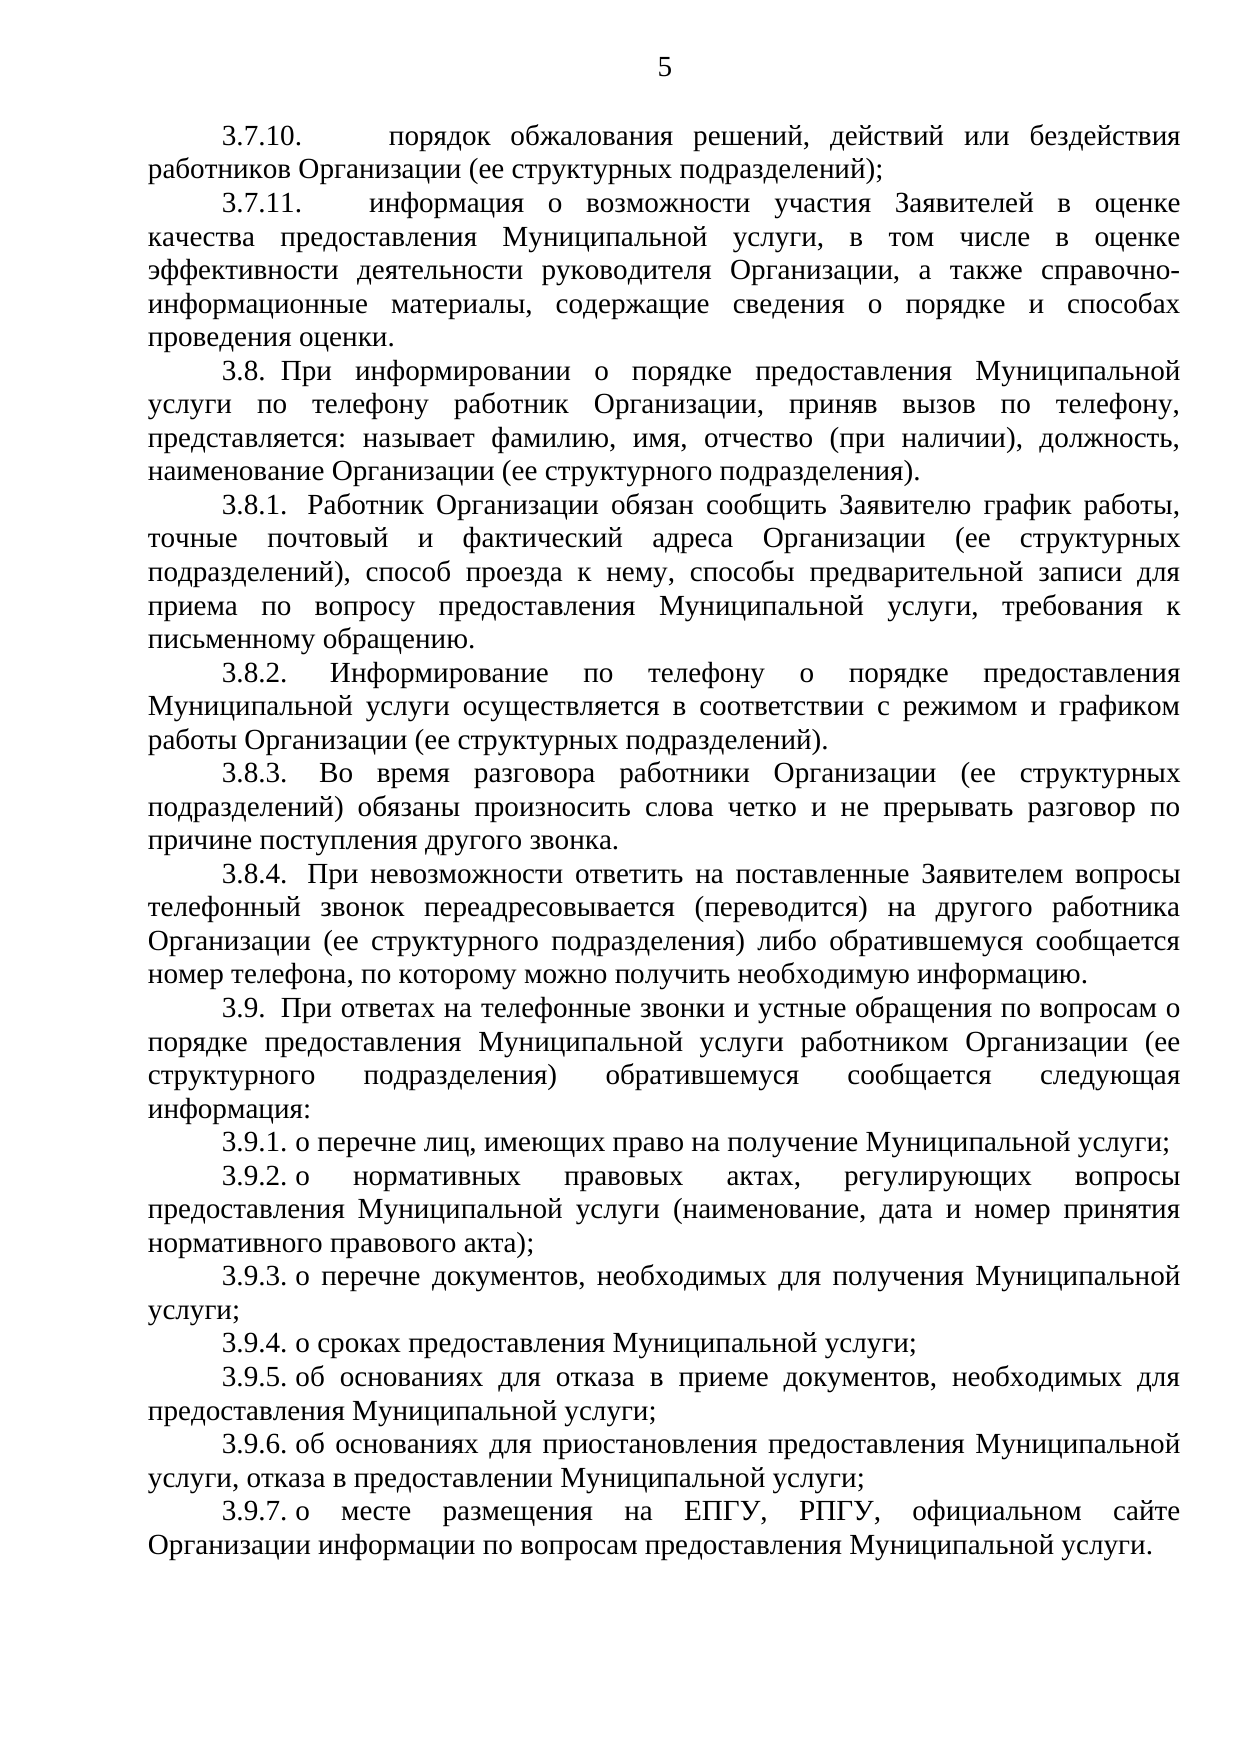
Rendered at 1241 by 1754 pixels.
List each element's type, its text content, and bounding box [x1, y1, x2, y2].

list о перечне документов, необходимых для получения Муниципальной услуги; [148, 1258, 1181, 1326]
list Работник Организации обязан сообщить Заявителю график работы, точные почтовый и фактический адреса Организации (ее структурных подразделений), способ проезда к нему, способы предварительной записи для приема по вопросу предоставления Муниципальной услуги, требования к письменному обращению. [148, 487, 1181, 655]
list При невозможности ответить на поставленные Заявителем вопросы телефонный звонок переадресовывается (переводится) на другого работника Организации (ее структурного подразделения) либо обратившемуся сообщается номер телефона, по которому можно получить необходимую информацию. [148, 856, 1181, 990]
list Информирование по телефону о порядке предоставления Муниципальной услуги осуществляется в соответствии с режимом и графиком работы Организации (ее структурных подразделений). [148, 655, 1181, 755]
list о сроках предоставления Муниципальной услуги; [148, 1326, 1181, 1359]
list При информировании о порядке предоставления Муниципальной услуги по телефону работник Организации, приняв вызов по телефону, представляется: называет фамилию, имя, отчество (при наличии), должность, наименование Организации (ее структурного подразделения). [148, 353, 1181, 487]
list о перечне лиц, имеющих право на получение Муниципальной услуги; [148, 1124, 1181, 1158]
list Во время разговора работники Организации (ее структурных подразделений) обязаны произносить слова четко и не прерывать разговор по причине поступления другого звонка. [148, 755, 1181, 856]
list При ответах на телефонные звонки и устные обращения по вопросам о порядке предоставления Муниципальной услуги работником Организации (ее структурного подразделения) обратившемуся сообщается следующая информация: [148, 990, 1181, 1124]
list о нормативных правовых актах, регулирующих вопросы предоставления Муниципальной услуги (наименование, дата и номер принятия нормативного правового акта); [148, 1158, 1181, 1258]
list о месте размещения на ЕПГУ, РПГУ, официальном сайте Организации информации по вопросам предоставления Муниципальной услуги. [148, 1493, 1181, 1560]
list об основаниях для отказа в приеме документов, необходимых для предоставления Муниципальной услуги; [148, 1359, 1181, 1426]
list информация о возможности участия Заявителей в оценке качества предоставления Муниципальной услуги, в том числе в оценке эффективности деятельности руководителя Организации, а также справочно-информационные материалы, содержащие сведения о порядке и способах проведения оценки. [148, 185, 1181, 353]
list об основаниях для приостановления предоставления Муниципальной услуги, отказа в предоставлении Муниципальной услуги; [148, 1426, 1181, 1493]
list порядок обжалования решений, действий или бездействия работников Организации (ее структурных подразделений); [148, 118, 1181, 185]
